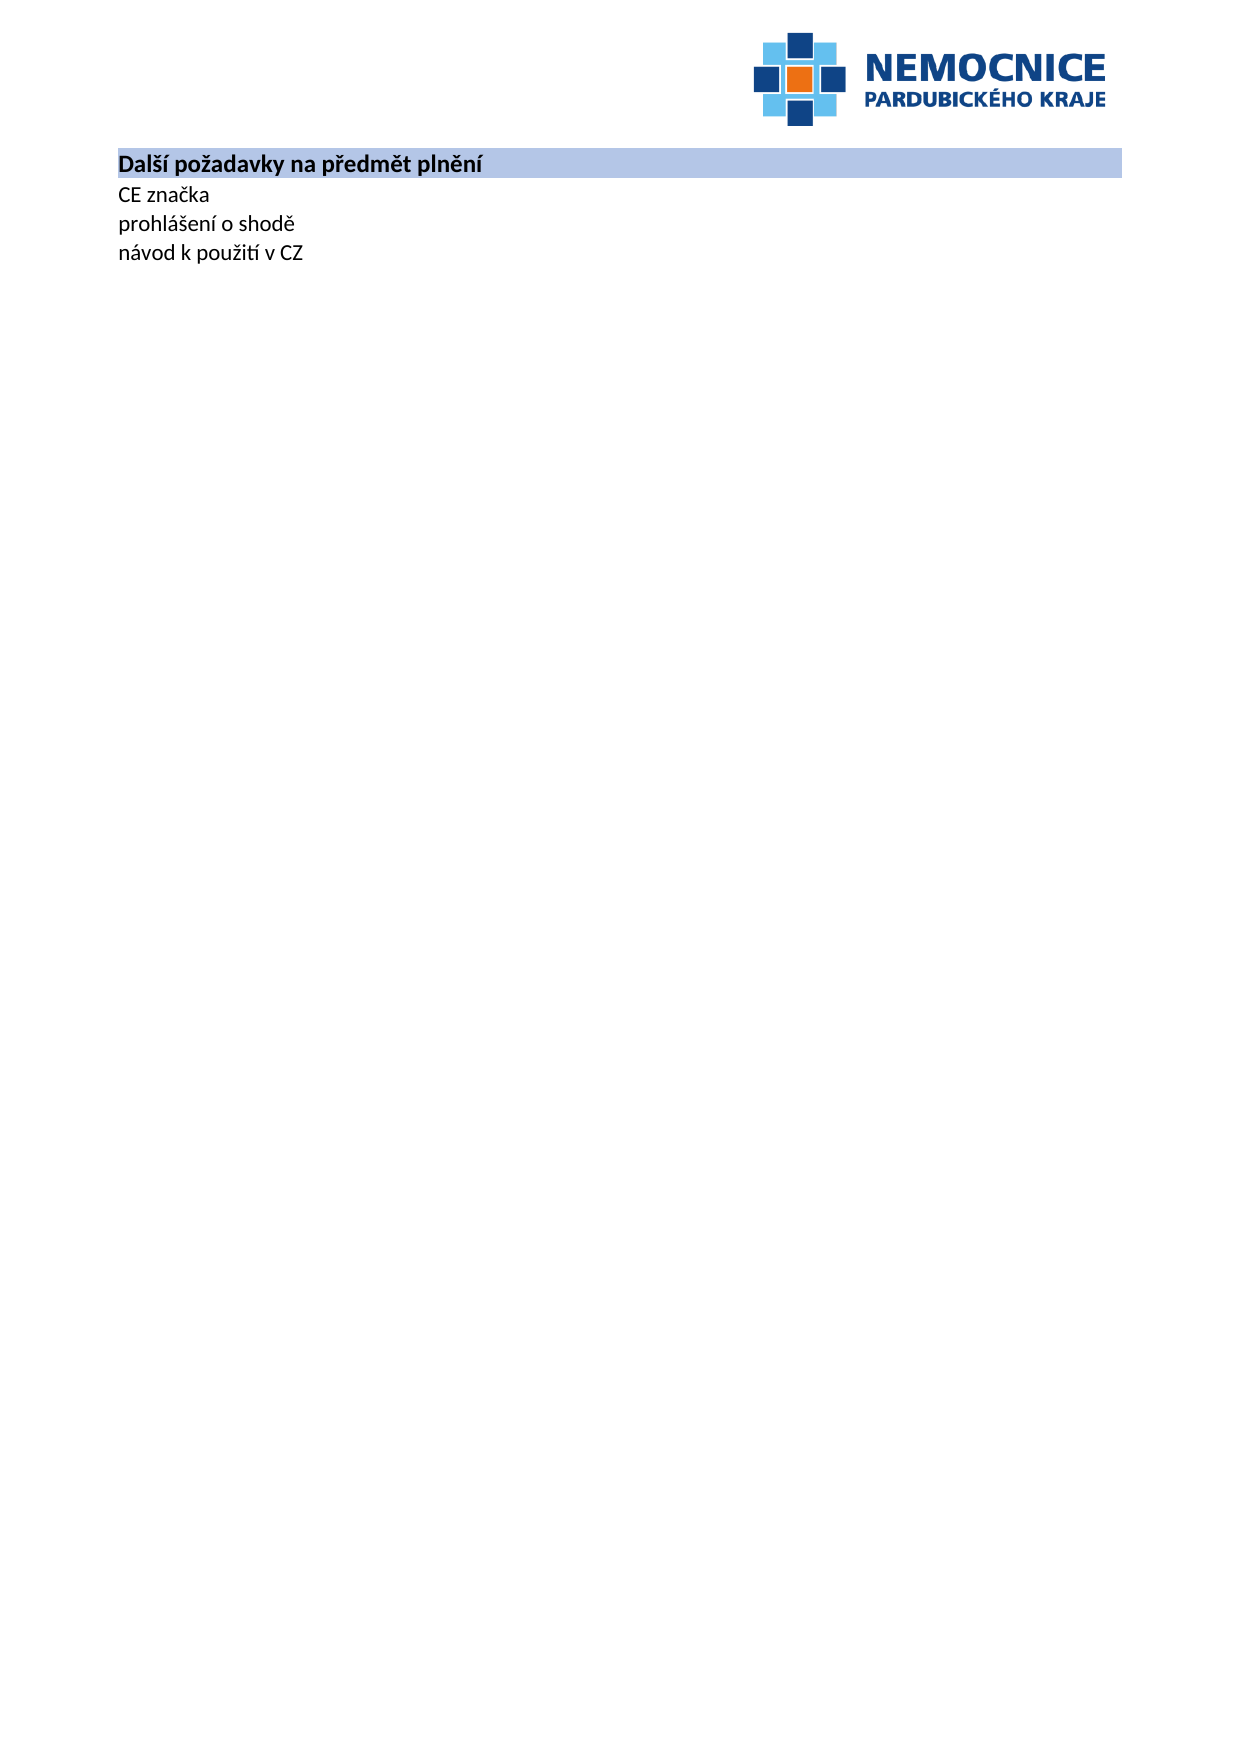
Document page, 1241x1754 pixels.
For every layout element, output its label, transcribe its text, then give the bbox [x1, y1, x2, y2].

text prohlášení o shodě [118, 209, 1122, 237]
text CE značka [118, 180, 1122, 208]
picture [752, 32, 1106, 127]
text Další požadavky na předmět plnění [118, 148, 1122, 178]
text návod k použití v CZ [118, 238, 1122, 266]
